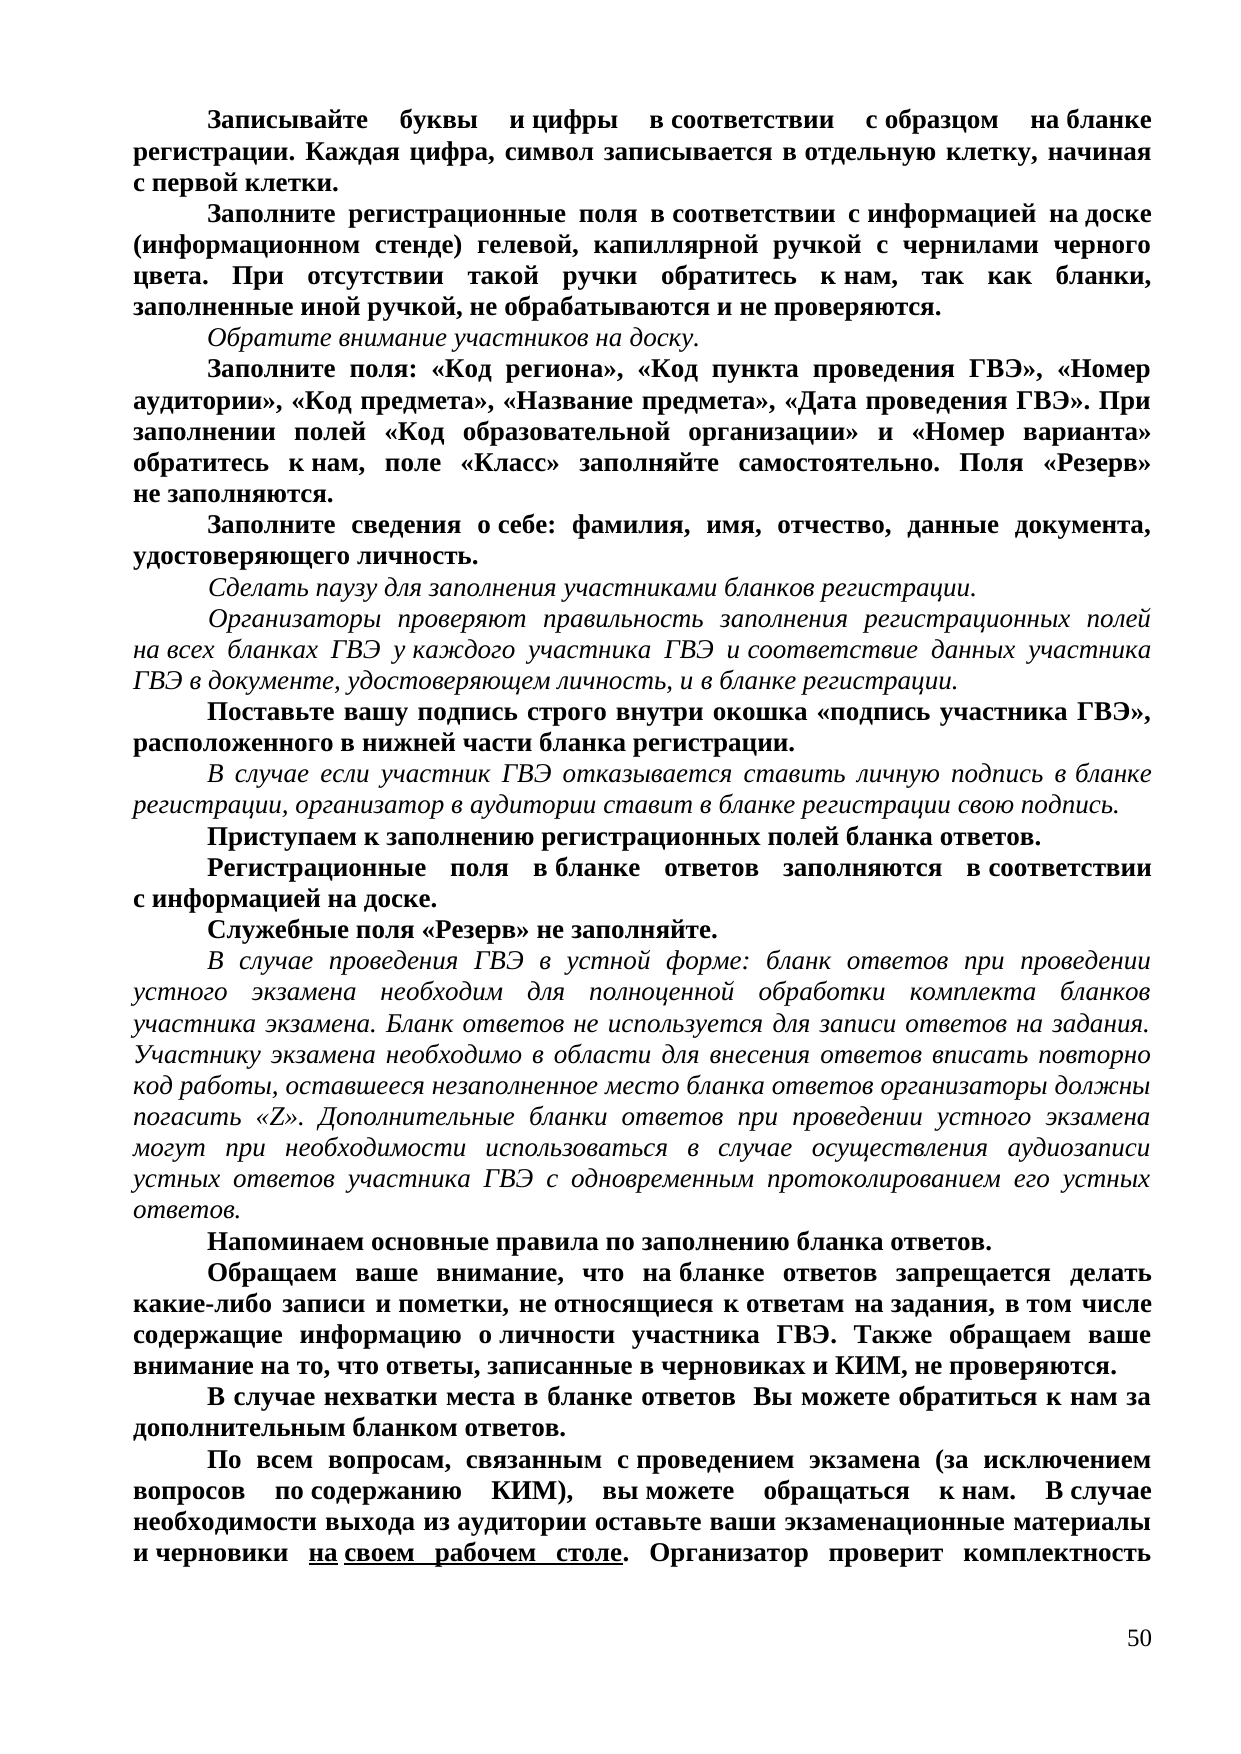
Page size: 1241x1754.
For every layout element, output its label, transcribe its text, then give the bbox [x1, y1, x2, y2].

text В случае если участник ГВЭ отказывается ставить личную подпись в бланке регистрации, организатор в аудитории ставит в бланке регистрации свою подпись. [133, 757, 1152, 820]
text В случае проведения ГВЭ в устной форме: бланк ответов при проведении устного экзамена необходим для полноценной обработки комплекта бланков участника экзамена. Бланк ответов не используется для записи ответов на задания. Участнику экзамена необходимо в области для внесения ответов вписать повторно код работы, оставшееся незаполненное место бланка ответов организаторы должны погасить «Z». Дополнительные бланки ответов при проведении устного экзамена могут при необходимости использоваться в случае осуществления аудиозаписи устных ответов участника ГВЭ с одновременным протоколированием его устных ответов. [133, 944, 1152, 1225]
text Обращаем ваше внимание, что на бланке ответов запрещается делать какие-либо записи и пометки, не относящиеся к ответам на задания, в том числе содержащие информацию о личности участника ГВЭ. Также обращаем ваше внимание на то, что ответы, записанные в черновиках и КИМ, не проверяются. [133, 1256, 1152, 1380]
text Заполните регистрационные поля в соответствии с информацией на доске (информационном стенде) гелевой, капиллярной ручкой с чернилами черного цвета. При отсутствии такой ручки обратитесь к нам, так как бланки, заполненные иной ручкой, не обрабатываются и не проверяются. [133, 197, 1152, 321]
text Сделать паузу для заполнения участниками бланков регистрации. [133, 571, 1152, 602]
text В случае нехватки места в бланке ответов Вы можете обратиться к нам за дополнительным бланком ответов. [133, 1380, 1152, 1443]
text Приступаем к заполнению регистрационных полей бланка ответов. [133, 820, 1152, 851]
text Служебные поля «Резерв» не заполняйте. [133, 913, 1152, 944]
text Заполните сведения о себе: фамилия, имя, отчество, данные документа, удостоверяющего личность. [133, 508, 1152, 571]
text Организаторы проверяют правильность заполнения регистрационных полей на всех бланках ГВЭ у каждого участника ГВЭ и соответствие данных участника ГВЭ в документе, удостоверяющем личность, и в бланке регистрации. [133, 602, 1152, 695]
text Напоминаем основные правила по заполнению бланка ответов. [133, 1225, 1152, 1256]
text Поставьте вашу подпись строго внутри окошка «подпись участника ГВЭ», расположенного в нижней части бланка регистрации. [133, 695, 1152, 757]
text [133, 1443, 1152, 1567]
text Заполните поля: «Код региона», «Код пункта проведения ГВЭ», «Номер аудитории», «Код предмета», «Название предмета», «Дата проведения ГВЭ». При заполнении полей «Код образовательной организации» и «Номер варианта» обратитесь к нам, поле «Класс» заполняйте самостоятельно. Поля «Резерв» не заполняются. [133, 353, 1152, 508]
text Обратите внимание участников на доску. [133, 321, 1152, 353]
text Регистрационные поля в бланке ответов заполняются в соответствии с информацией на доске. [133, 851, 1152, 913]
text Записывайте буквы и цифры в соответствии с образцом на бланке регистрации. Каждая цифра, символ записывается в отдельную клетку, начиная с первой клетки. [133, 103, 1152, 197]
